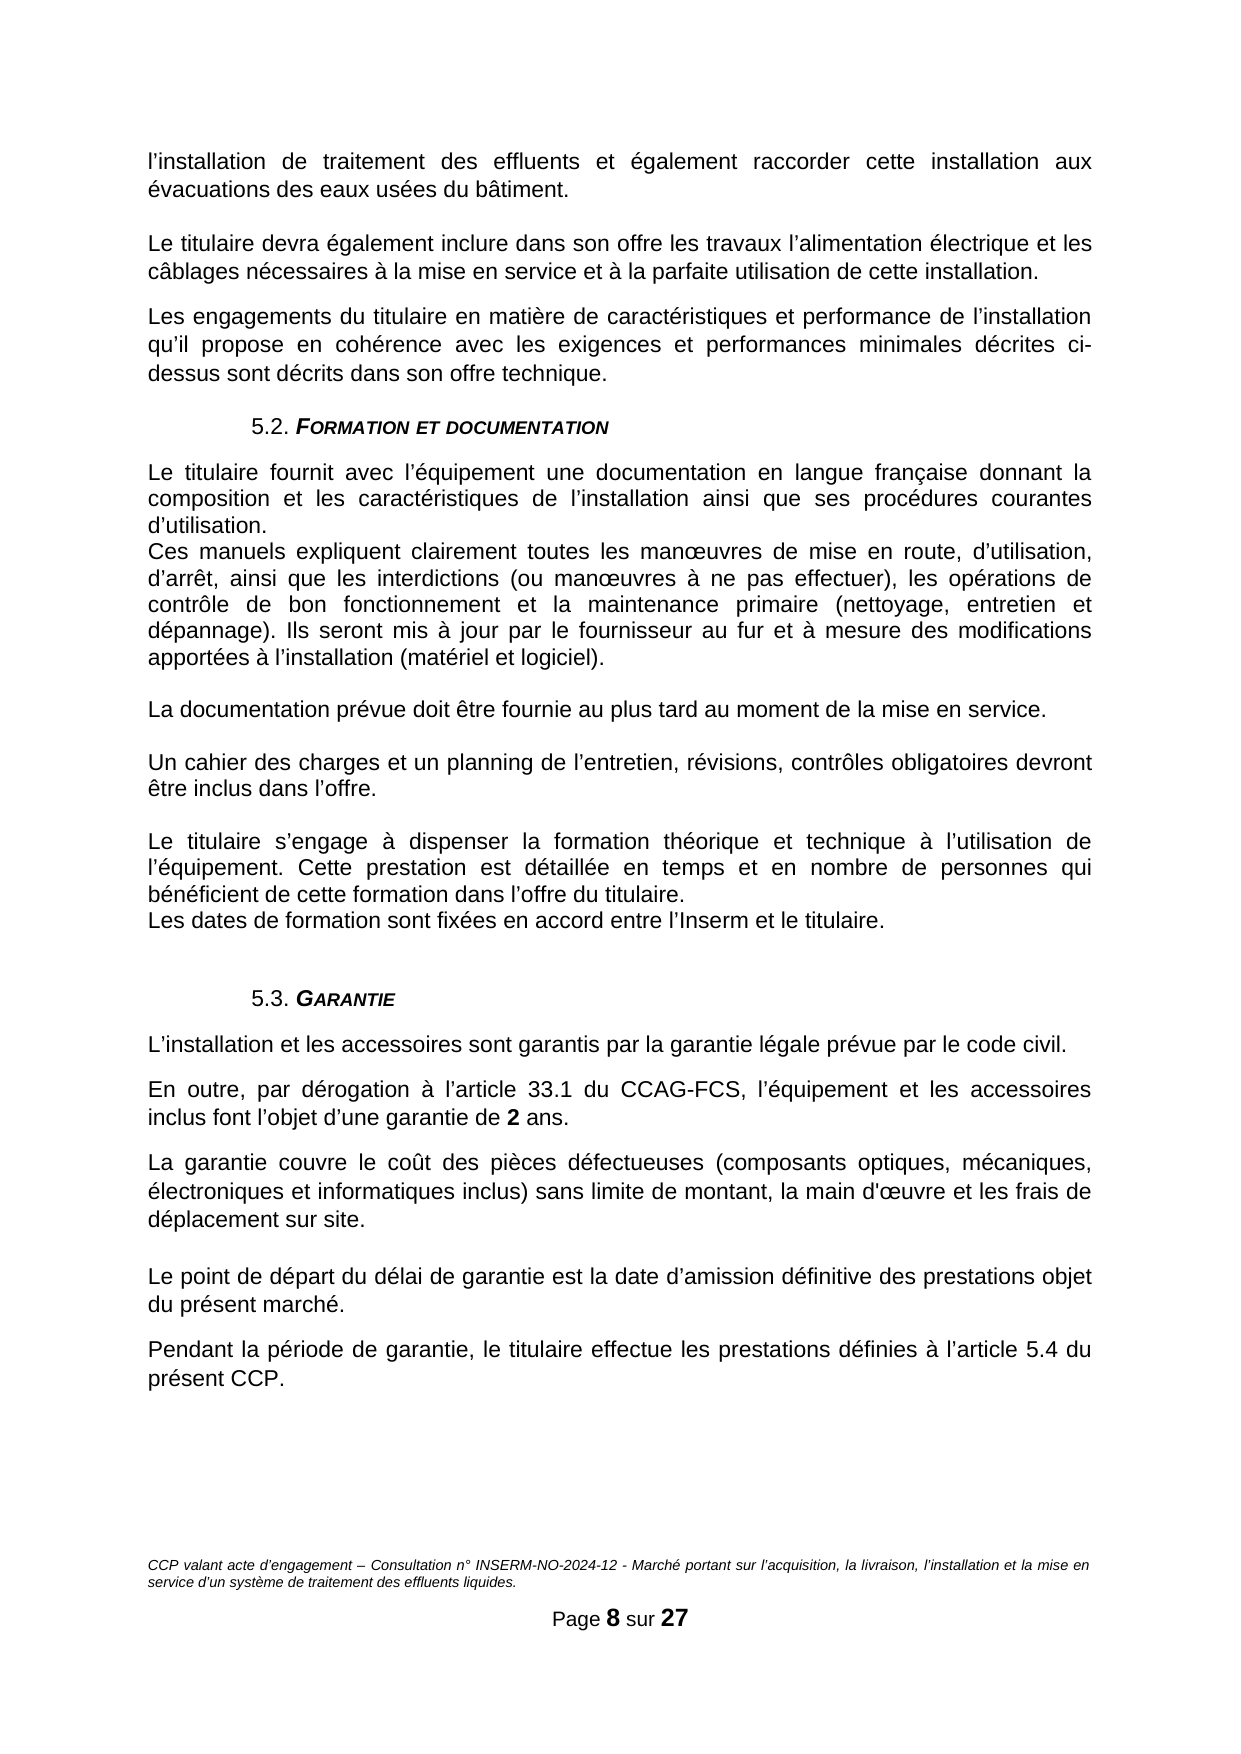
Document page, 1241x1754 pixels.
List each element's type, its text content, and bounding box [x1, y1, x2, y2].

text Le point de départ du délai de garantie est la date d’amission définitive des prestations objet du présent marché. [148, 1263, 1093, 1318]
subtitle Garantie [251, 985, 1093, 1011]
text Les dates de formation sont fixées en accord entre l’Inserm et le titulaire. [148, 907, 1093, 933]
text Ces manuels expliquent clairement toutes les manœuvres de mise en route, d’utilisation, d’arrêt, ainsi que les interdictions (ou manœuvres à ne pas effectuer), les opérations de contrôle de bon fonctionnement et la maintenance primaire (nettoyage, entretien et dépannage). Ils seront mis à jour par le fournisseur au fur et à mesure des modifications apportées à l’installation (matériel et logiciel). [148, 538, 1093, 670]
text En outre, par dérogation à l’article 33.1 du CCAG-FCS, l’équipement et les accessoires inclus font l’objet d’une garantie de 2 ans. [148, 1076, 1093, 1130]
text Le titulaire fournit avec l’équipement une documentation en langue française donnant la composition et les caractéristiques de l’installation ainsi que ses procédures courantes d’utilisation. [148, 459, 1093, 538]
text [148, 148, 1093, 202]
text Pendant la période de garantie, le titulaire effectue les prestations définies à l’article 5.4 du présent CCP. [148, 1336, 1093, 1391]
subtitle Formation et documentation [251, 413, 1093, 440]
text Le titulaire s’engage à dispenser la formation théorique et technique à l’utilisation de l’équipement. Cette prestation est détaillée en temps et en nombre de personnes qui bénéficient de cette formation dans l’offre du titulaire. [148, 828, 1093, 907]
text Les engagements du titulaire en matière de caractéristiques et performance de l’installation qu’il propose en cohérence avec les exigences et performances minimales décrites ci-dessus sont décrits dans son offre technique. [148, 303, 1093, 386]
text L’installation et les accessoires sont garantis par la garantie légale prévue par le code civil. [148, 1031, 1093, 1057]
text La documentation prévue doit être fournie au plus tard au moment de la mise en service. [148, 696, 1093, 723]
text La garantie couvre le coût des pièces défectueuses (composants optiques, mécaniques, électroniques et informatiques inclus) sans limite de montant, la main d'œuvre et les frais de déplacement sur site. [148, 1149, 1093, 1232]
text Un cahier des charges et un planning de l’entretien, révisions, contrôles obligatoires devront être inclus dans l’offre. [148, 749, 1093, 802]
text Le titulaire devra également inclure dans son offre les travaux l’alimentation électrique et les câblages nécessaires à la mise en service et à la parfaite utilisation de cette installation. [148, 229, 1093, 284]
